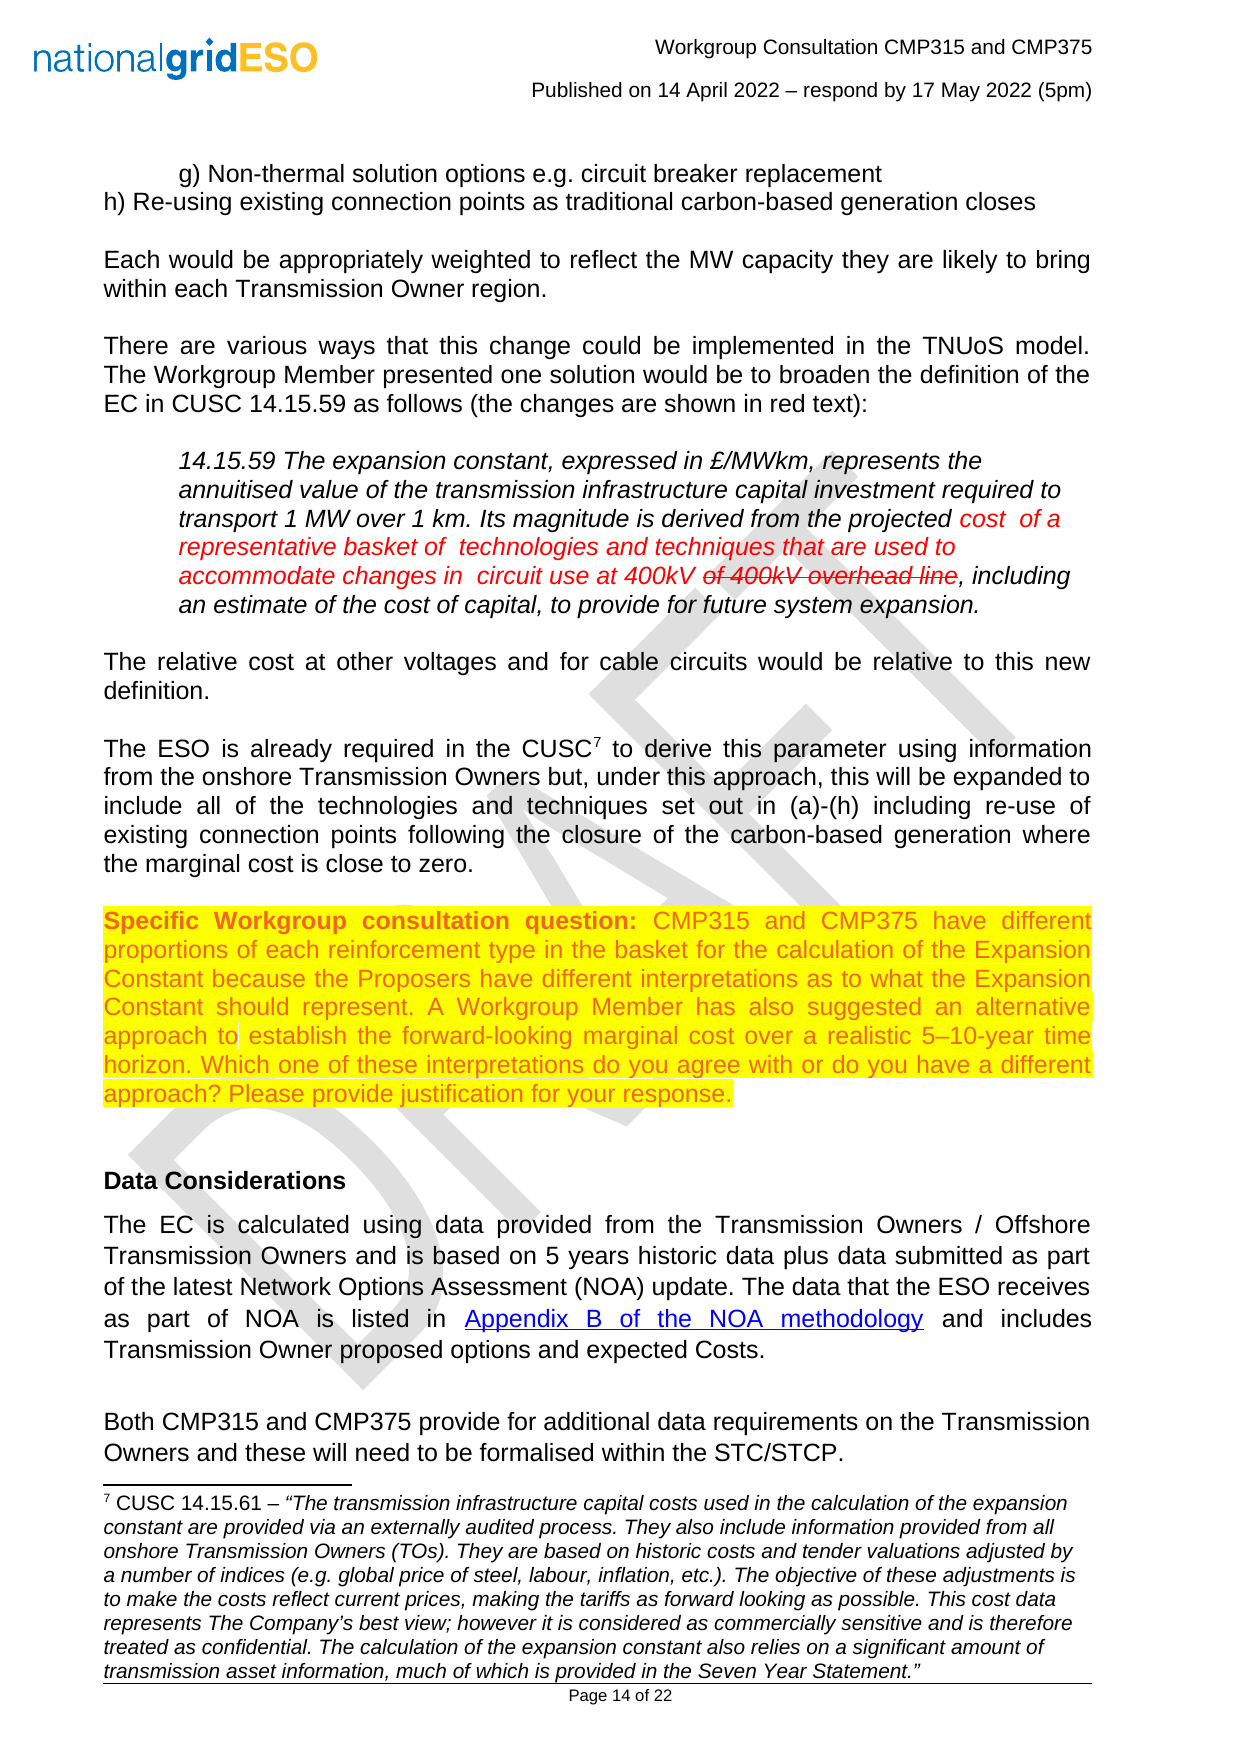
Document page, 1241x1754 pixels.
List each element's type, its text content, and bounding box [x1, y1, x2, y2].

text Both CMP315 and CMP375 provide for additional data requirements on the Transmission Owners and these will need to be formalised within the STC/STCP. [103, 1407, 1092, 1467]
text The ESO is already required in the CUSC to derive this parameter using information from the onshore Transmission Owners but, under this approach, this will be expanded to include all of the technologies and techniques set out in (a)-(h) including re-use of existing connection points following the closure of the carbon-based generation where the marginal cost is close to zero. [103, 733, 1092, 877]
text Data Considerations [103, 1163, 1092, 1195]
text Each would be appropriately weighted to reflect the MW capacity they are likely to bring within each Transmission Owner region. [103, 245, 1092, 302]
text 14.15.59 The expansion constant, expressed in £/MWkm, represents the annuitised value of the transmission infrastructure capital investment required to transport 1 MW over 1 km. Its magnitude is derived from the projected cost of a representative basket of technologies and techniques that are used to accommodate changes in circuit use at 400kV of 400kV overhead line, including an estimate of the cost of capital, to provide for future system expansion. [178, 446, 1092, 618]
text h) Re-using existing connection points as traditional carbon-based generation closes [103, 187, 1092, 216]
text The relative cost at other voltages and for cable circuits would be relative to this new definition. [103, 647, 1092, 705]
text The EC is calculated using data provided from the Transmission Owners / Offshore Transmission Owners and is based on 5 years historic data plus data submitted as part of the latest Network Options Assessment (NOA) update. The data that the ESO receives as part of NOA is listed in Appendix B of the NOA methodology and includes Transmission Owner proposed options and expected Costs. [103, 1207, 1092, 1363]
text There are various ways that this change could be implemented in the TNUoS model. The Workgroup Member presented one solution would be to broaden the definition of the EC in CUSC 14.15.59 as follows (the changes are shown in red text): [103, 331, 1092, 417]
list g) Non-thermal solution options e.g. circuit breaker replacement [103, 158, 1092, 187]
